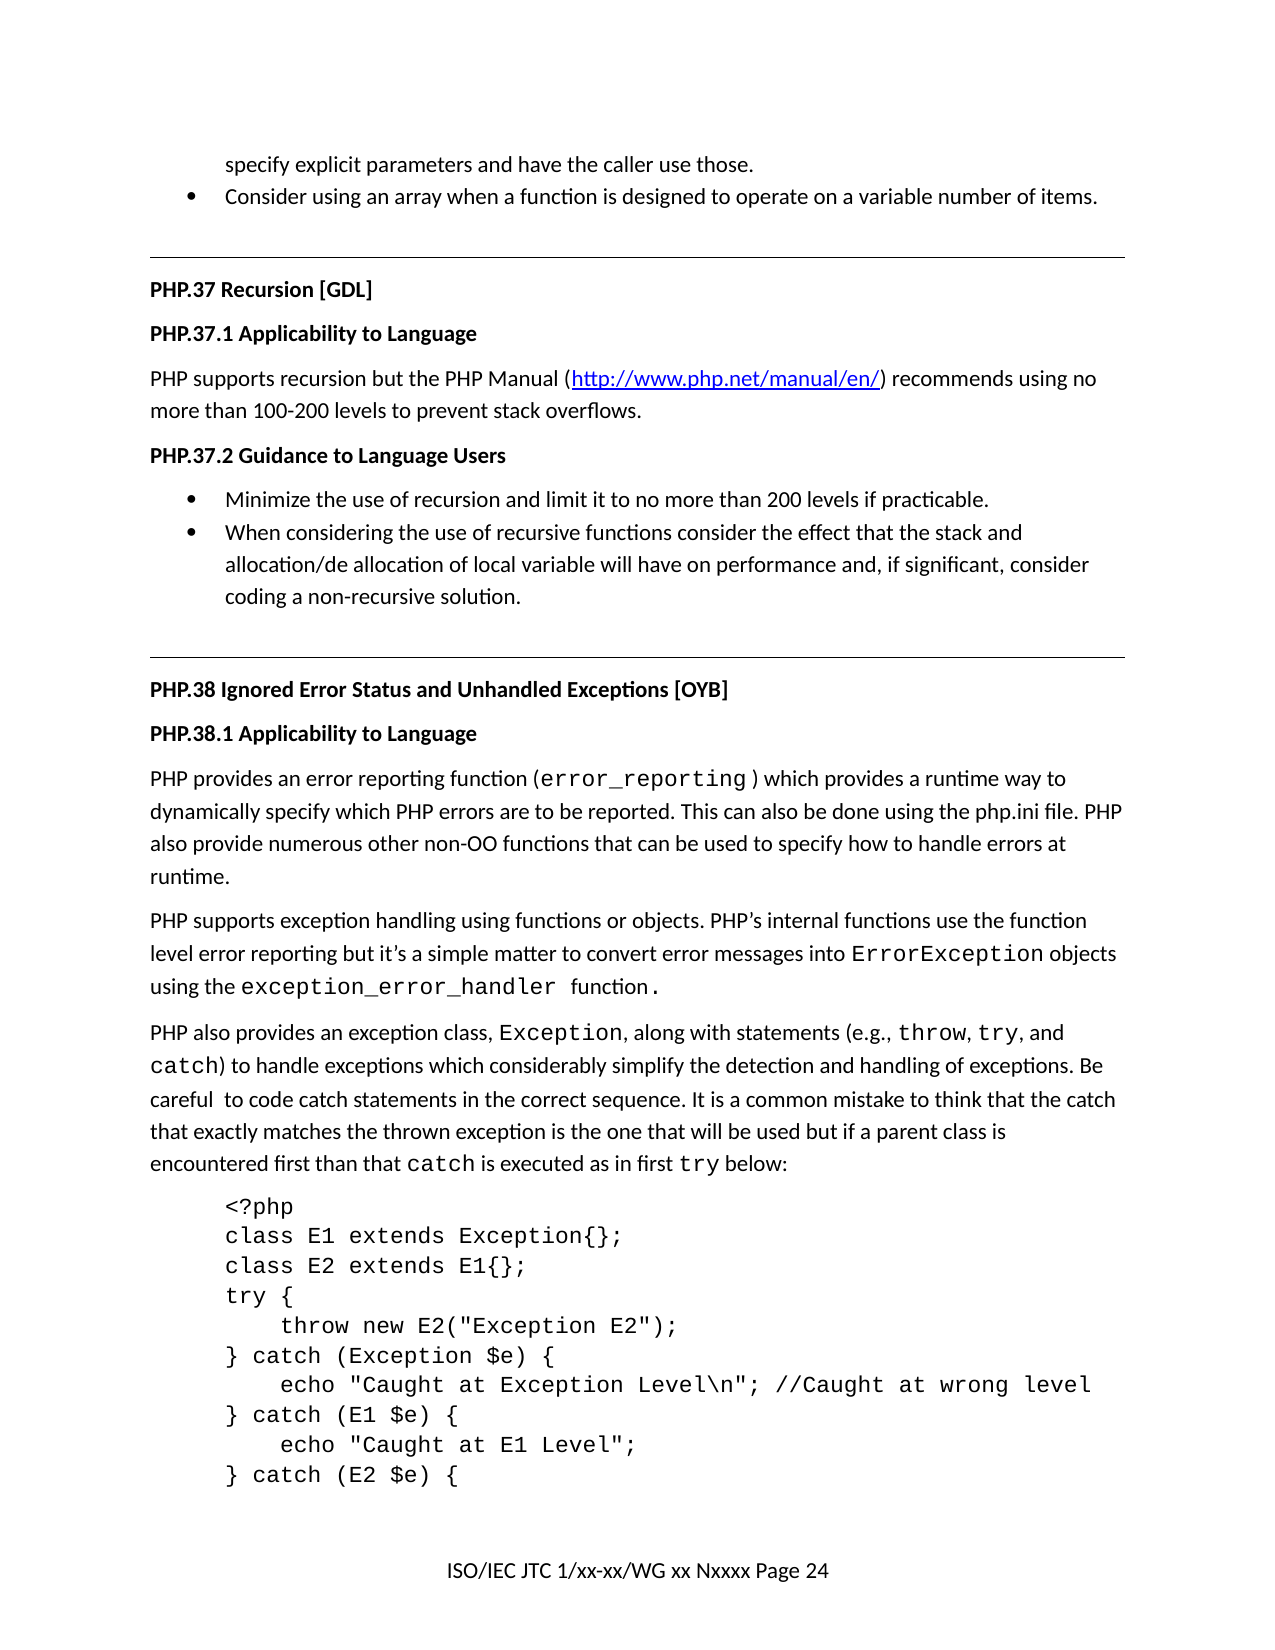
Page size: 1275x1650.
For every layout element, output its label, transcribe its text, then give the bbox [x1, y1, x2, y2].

text class E1 extends Exception{}; [225, 1225, 1125, 1251]
text PHP also provides an exception class, Exception, along with statements (e.g., throw, try, and catch) to handle exceptions which considerably simplify the detection and handling of exceptions. Be careful to code catch statements in the correct sequence. It is a common mistake to think that the catch that exactly matches the thrown exception is the one that will be used but if a parent class is encountered first than that catch is executed as in first try below: [150, 1018, 1125, 1178]
text } catch (E1 $e) { [225, 1404, 1125, 1429]
text } catch (E2 $e) { [225, 1463, 1125, 1489]
subtitle PHP.37.2 Guidance to Language Users [150, 441, 1125, 469]
text PHP provides an error reporting function (error_reporting ) which provides a runtime way to dynamically specify which PHP errors are to be reported. This can also be done using the php.ini file. PHP also provide numerous other non-OO functions that can be used to specify how to handle errors at runtime. [150, 764, 1125, 890]
text try { [225, 1284, 1125, 1310]
subtitle PHP.37 Recursion [GDL] [150, 275, 1125, 303]
text } catch (Exception $e) { [225, 1344, 1125, 1370]
text throw new E2("Exception E2"); [225, 1314, 1125, 1340]
text class E2 extends E1{}; [225, 1255, 1125, 1281]
subtitle PHP.38.1 Applicability to Language [150, 719, 1125, 747]
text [187, 150, 1125, 178]
text PHP supports recursion but the PHP Manual (http://www.php.net/manual/en/) recommends using no more than 100-200 levels to prevent stack overflows. [150, 364, 1125, 424]
subtitle PHP.37.1 Applicability to Language [150, 319, 1125, 347]
text <?php [225, 1195, 1125, 1221]
subtitle PHP.38 Ignored Error Status and Unhandled Exceptions [OYB] [150, 675, 1125, 703]
text echo "Caught at Exception Level\n"; //Caught at wrong level [225, 1374, 1125, 1400]
text Consider using an array when a function is designed to operate on a variable number of items. [187, 182, 1125, 210]
text When considering the use of recursive functions consider the effect that the stack and allocation/de allocation of local variable will have on performance and, if significant, consider coding a non-recursive solution. [187, 518, 1125, 610]
text echo "Caught at E1 Level"; [225, 1433, 1125, 1459]
text Minimize the use of recursion and limit it to no more than 200 levels if practicable. [187, 486, 1125, 514]
text PHP supports exception handling using functions or objects. PHP’s internal functions use the function level error reporting but it’s a simple matter to convert error messages into ErrorException objects using the exception_error_handler function. [150, 906, 1125, 1001]
